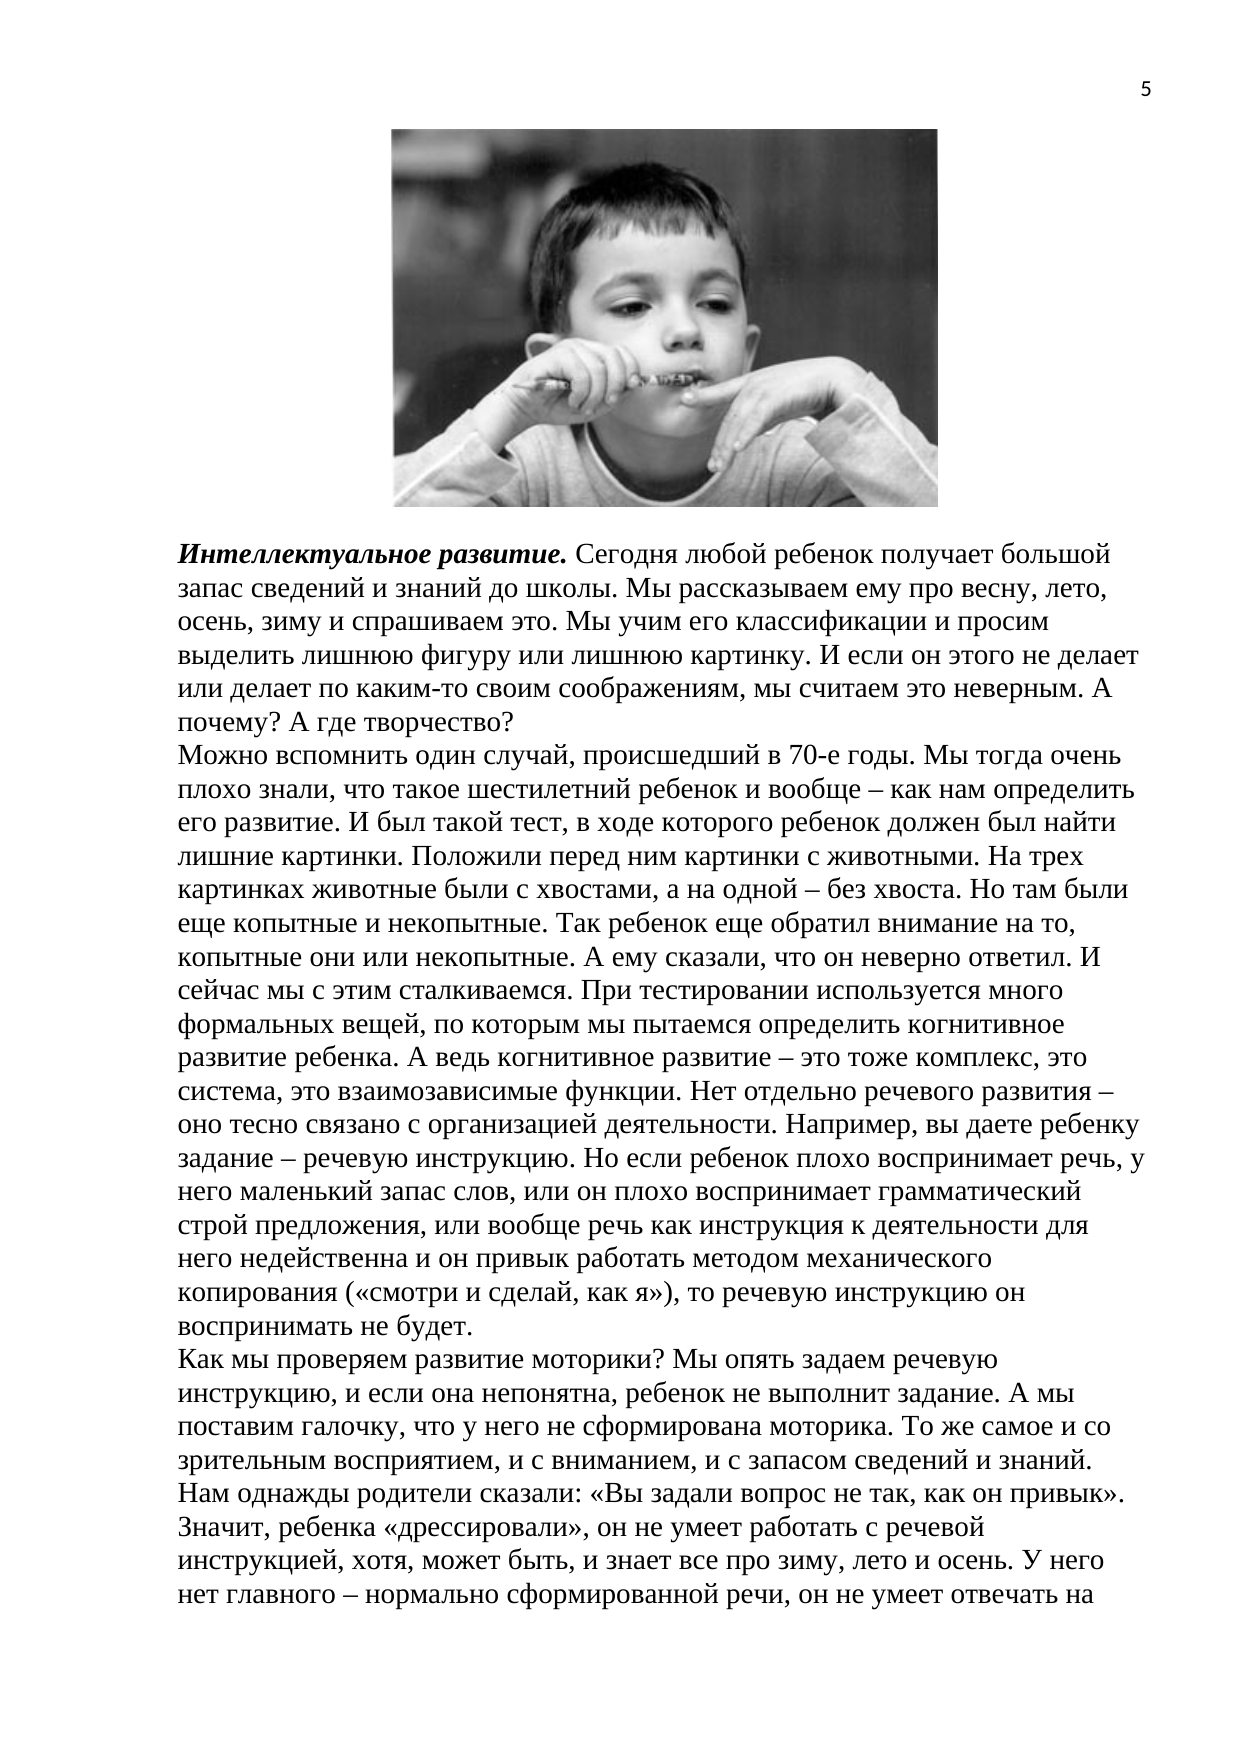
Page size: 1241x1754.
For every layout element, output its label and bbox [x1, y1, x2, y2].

picture [391, 129, 938, 507]
text [177, 536, 1152, 1609]
